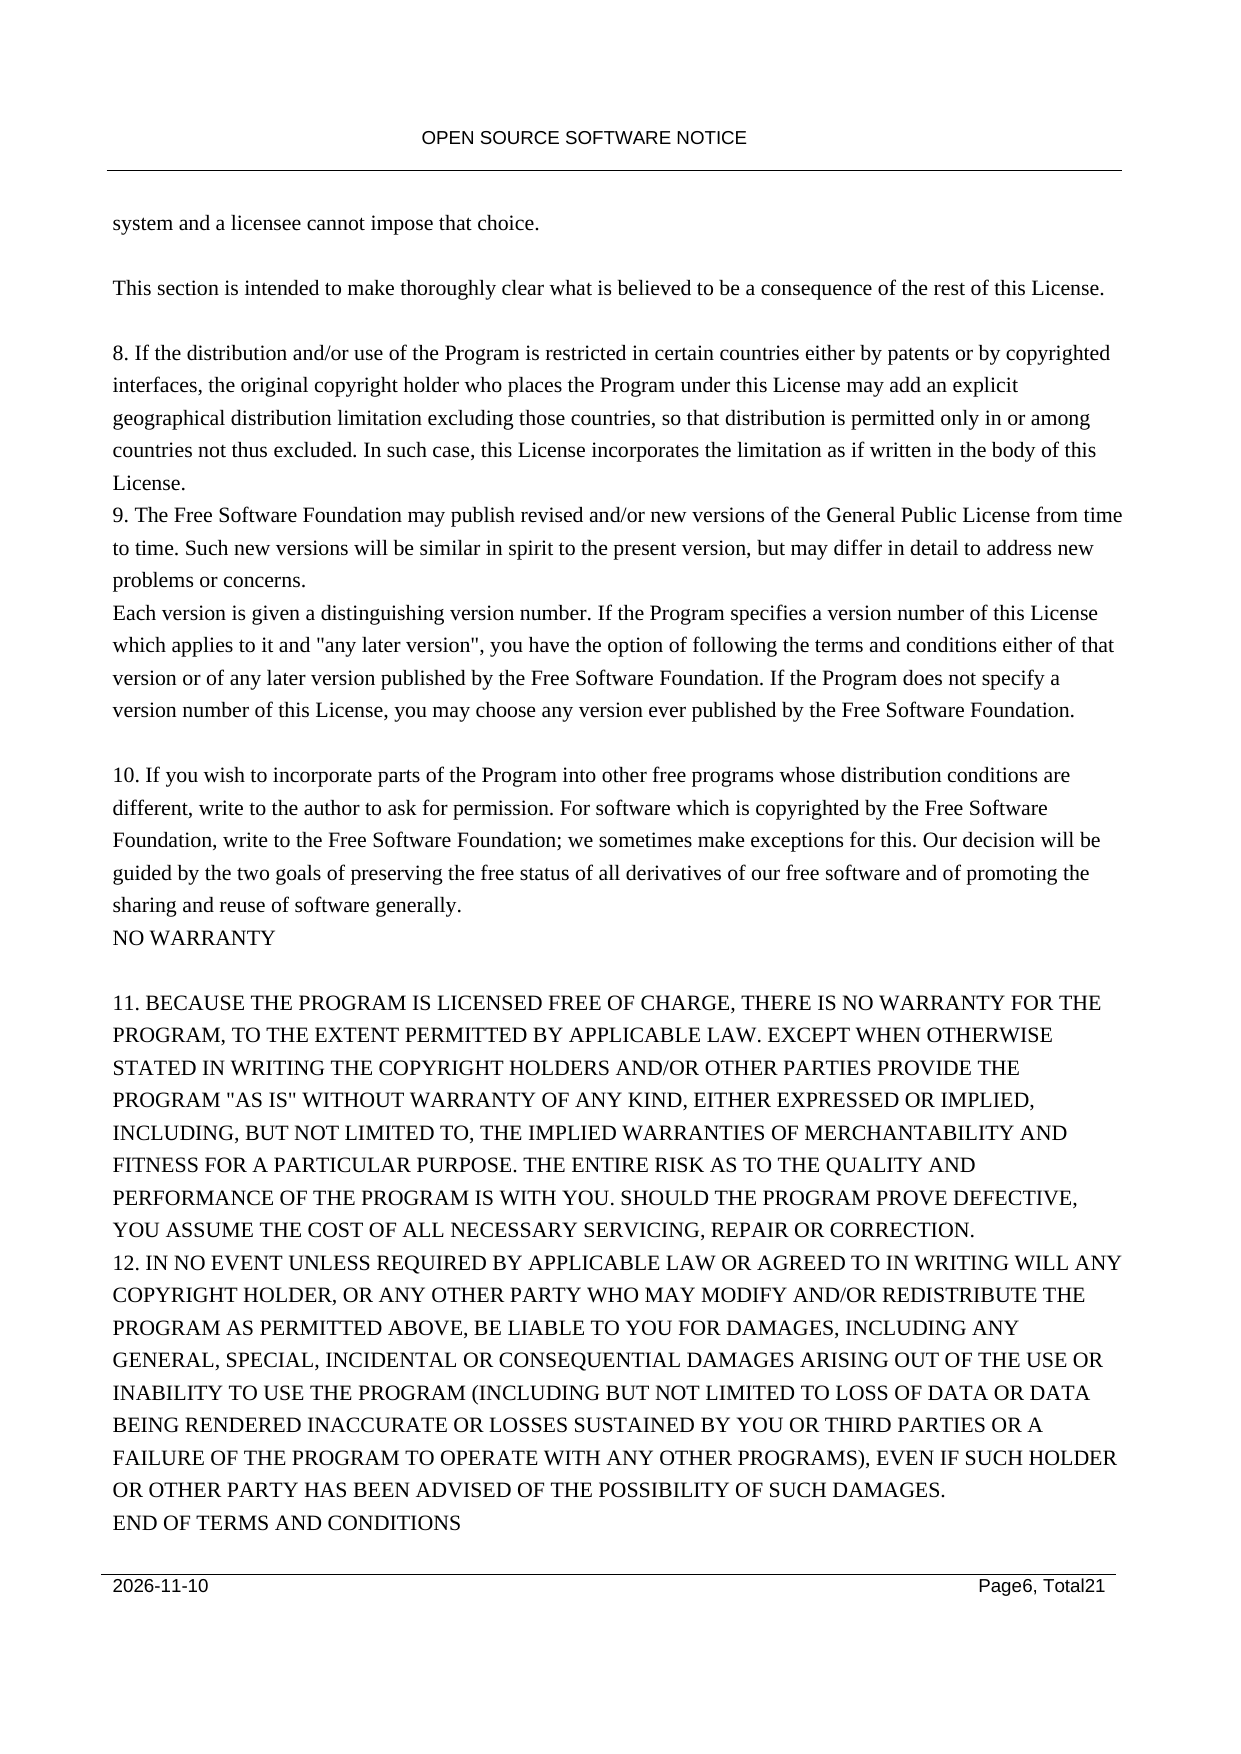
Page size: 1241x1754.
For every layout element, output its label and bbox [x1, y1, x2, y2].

text [112, 206, 1128, 1539]
